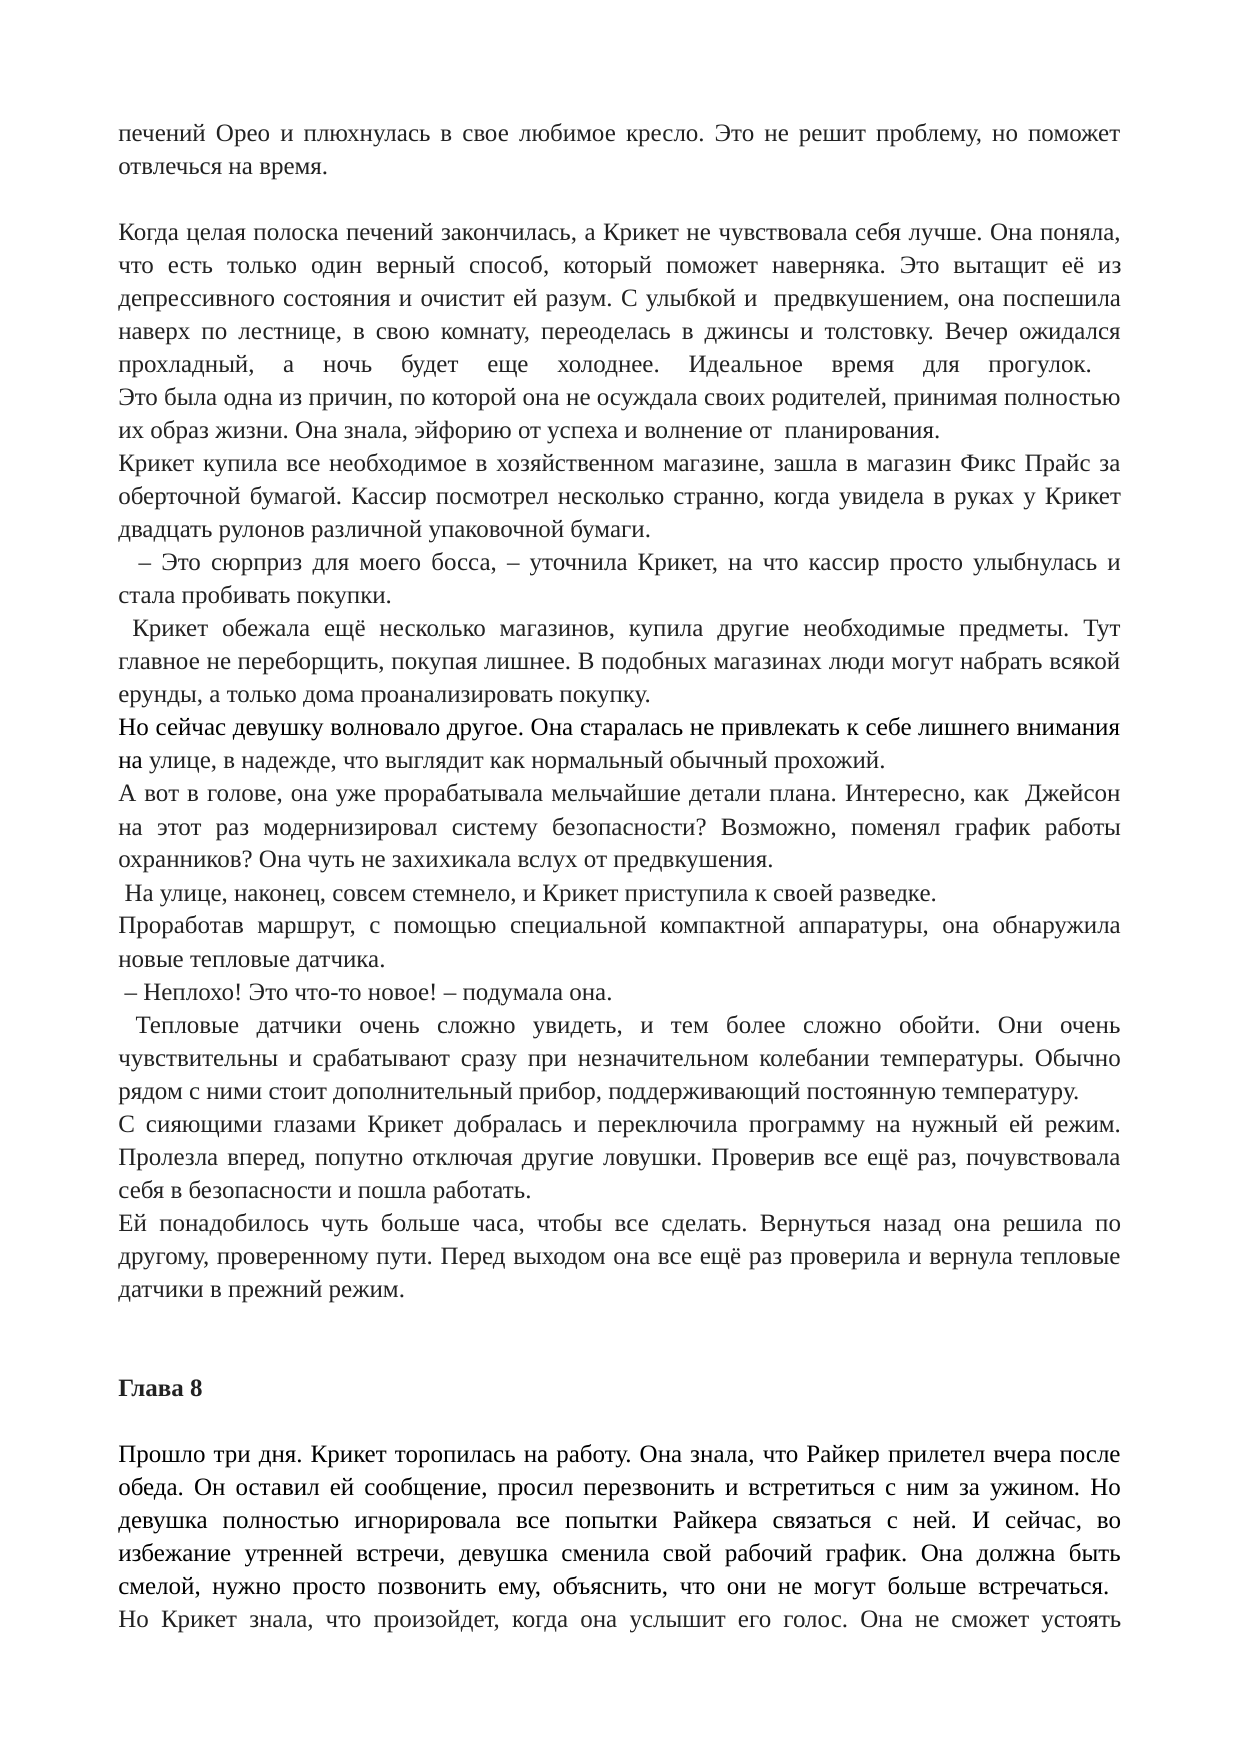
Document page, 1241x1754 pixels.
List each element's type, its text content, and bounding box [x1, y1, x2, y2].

text Крикет купила все необходимое в хозяйственном магазине, зашла в магазин Фикс Прайс за оберточной бумагой. Кассир посмотрел несколько странно, когда увидела в руках у Крикет двадцать рулонов различной упаковочной бумаги. [118, 448, 1122, 543]
text Когда целая полоска печений закончилась, а Крикет не чувствовала себя лучше. Она поняла, что есть только один верный способ, который поможет наверняка. Это вытащит её из депрессивного состояния и очистит ей разум. С улыбкой и предвкушением, она поспешила наверх по лестнице, в свою комнату, переоделась в джинсы и толстовку. Вечер ожидался прохладный, а ночь будет еще холоднее. Идеальное время для прогулок. Это была одна из причин, по которой она не осуждала своих родителей, принимая полностью их образ жизни. Она знала, эйфорию от успеха и волнение от планирования. [118, 217, 1122, 444]
text Проработав маршрут, с помощью специальной компактной аппаратуры, она обнаружила новые тепловые датчика. [118, 911, 1122, 972]
text Крикет обежала ещё несколько магазинов, купила другие необходимые предметы. Тут главное не переборщить, покупая лишнее. В подобных магазинах люди могут набрать всякой ерунды, а только дома проанализировать покупку. [118, 613, 1122, 708]
text Тепловые датчики очень сложно увидеть, и тем более сложно обойти. Они очень чувствительны и срабатывают сразу при незначительном колебании температуры. Обычно рядом с ними стоит дополнительный прибор, поддерживающий постоянную температуру. [118, 1010, 1122, 1104]
text – Неплохо! Это что-то новое! – подумала она. [118, 977, 1122, 1005]
text С сияющими глазами Крикет добралась и переключила программу на нужный ей режим. Пролезла вперед, попутно отключая другие ловушки. Проверив все ещё раз, почувствовала себя в безопасности и пошла работать. [118, 1109, 1122, 1203]
text На улице, наконец, совсем стемнело, и Крикет приступила к своей разведке. [118, 878, 1122, 906]
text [118, 118, 1122, 180]
text Но сейчас девушку волновало другое. Она старалась не привлекать к себе лишнего внимания на улице, в надежде, что выглядит как нормальный обычный прохожий. [118, 712, 1122, 774]
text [118, 1439, 1122, 1633]
text – Это сюрприз для моего босса, – уточнила Крикет, на что кассир просто улыбнулась и стала пробивать покупки. [118, 547, 1122, 609]
text Ей понадобилось чуть больше часа, чтобы все сделать. Вернуться назад она решила по другому, проверенному пути. Перед выходом она все ещё раз проверила и вернула тепловые датчики в прежний режим. [118, 1208, 1122, 1303]
text А вот в голове, она уже прорабатывала мельчайшие детали плана. Интересно, как Джейсон на этот раз модернизировал систему безопасности? Возможно, поменял график работы охранников? Она чуть не захихикала вслух от предвкушения. [118, 778, 1122, 873]
text Глава 8 [118, 1373, 1122, 1435]
